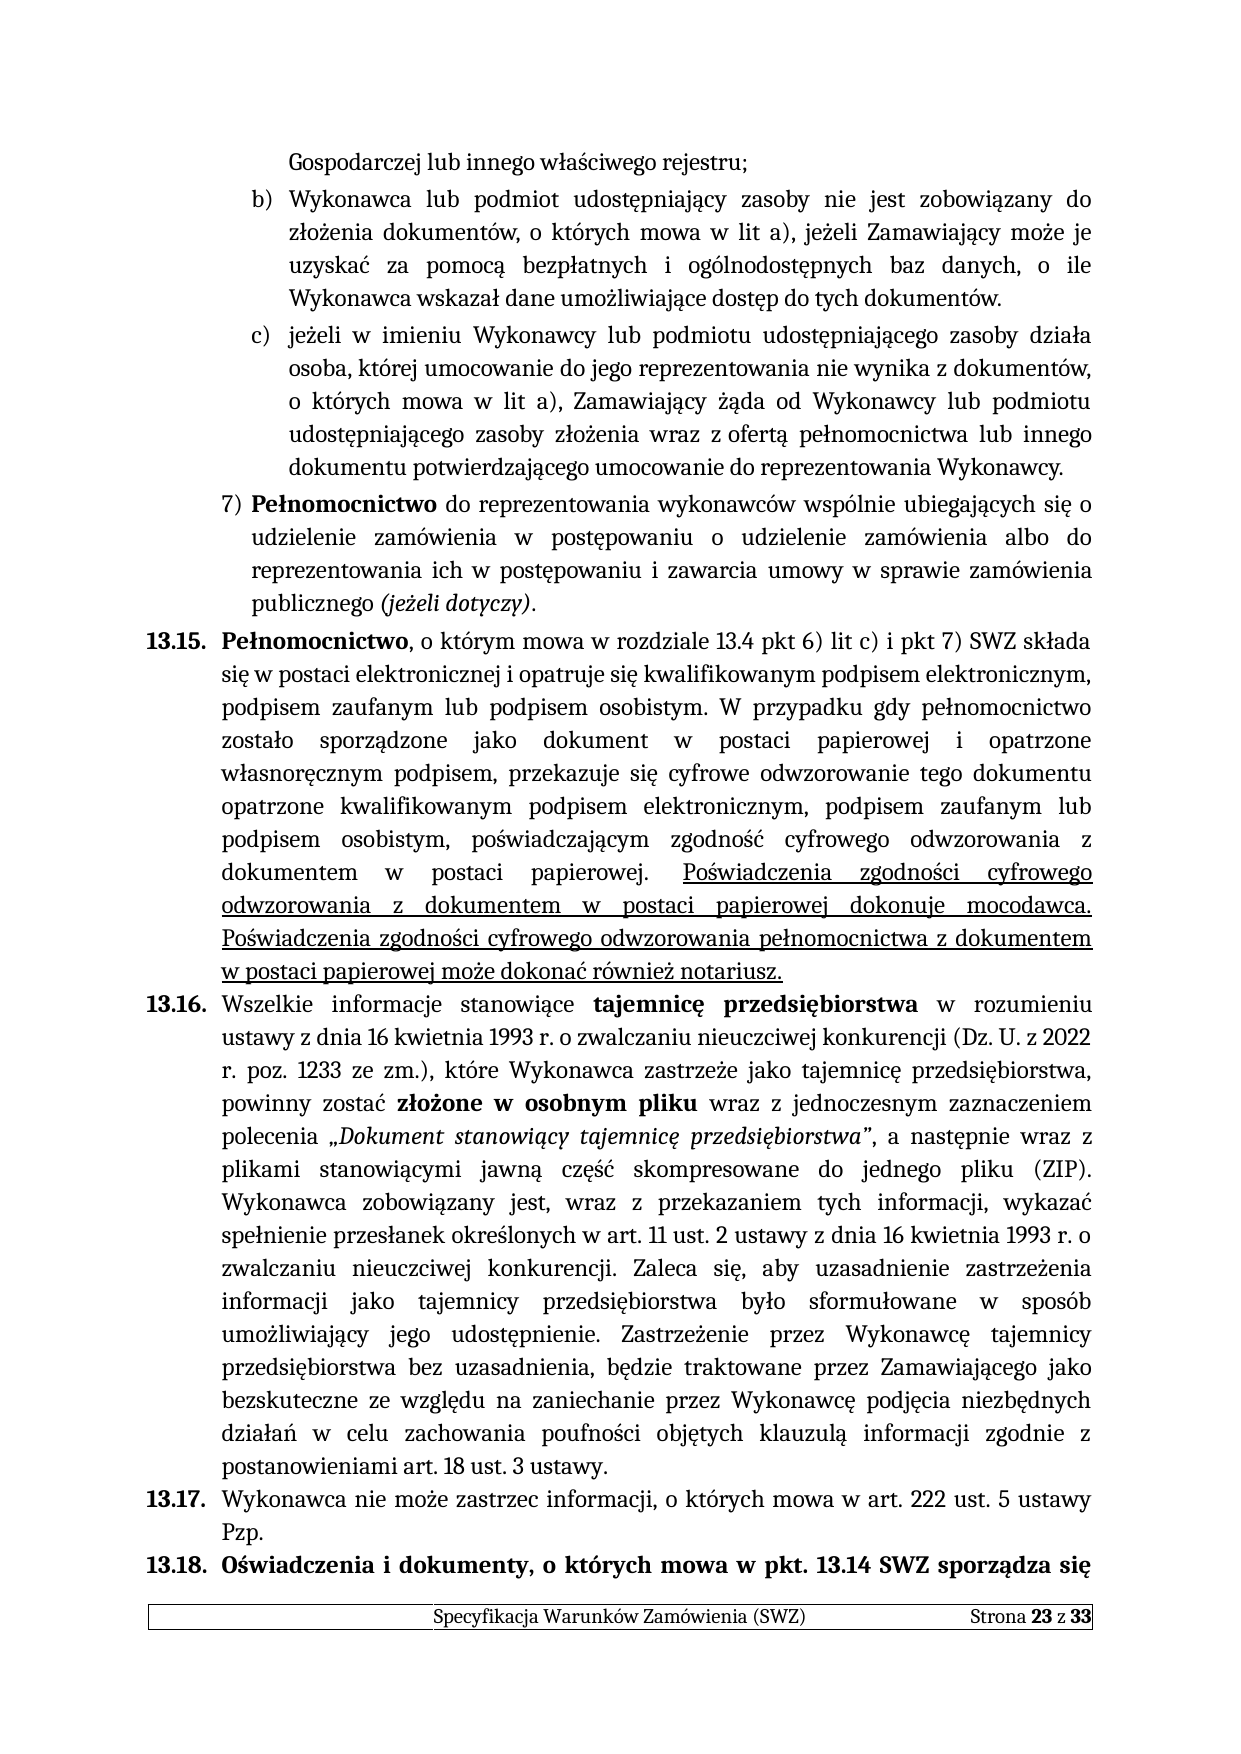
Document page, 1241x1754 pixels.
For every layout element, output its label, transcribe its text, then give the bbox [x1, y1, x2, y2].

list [146, 1551, 1093, 1580]
list Pełnomocnictwo, o którym mowa w rozdziale 13.4 pkt 6) lit c) i pkt 7) SWZ składa się w postaci elektronicznej i opatruje się kwalifikowanym podpisem elektronicznym, podpisem zaufanym lub podpisem osobistym. W przypadku gdy pełnomocnictwo zostało sporządzone jako dokument w postaci papierowej i opatrzone własnoręcznym podpisem, przekazuje się cyfrowe odwzorowanie tego dokumentu opatrzone kwalifikowanym podpisem elektronicznym, podpisem zaufanym lub podpisem osobistym, poświadczającym zgodność cyfrowego odwzorowania z dokumentem w postaci papierowej. Poświadczenia zgodności cyfrowego odwzorowania z dokumentem w postaci papierowej dokonuje mocodawca. Poświadczenia zgodności cyfrowego odwzorowania pełnomocnictwa z dokumentem w postaci papierowej może dokonać również notariusz. [146, 627, 1093, 986]
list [251, 148, 1093, 176]
list Wykonawca lub podmiot udostępniający zasoby nie jest zobowiązany do złożenia dokumentów, o których mowa w lit a), jeżeli Zamawiający może je uzyskać za pomocą bezpłatnych i ogólnodostępnych baz danych, o ile Wykonawca wskazał dane umożliwiające dostęp do tych dokumentów. [251, 185, 1093, 313]
list Wykonawca nie może zastrzec informacji, o których mowa w art. 222 ust. 5 ustawy Pzp. [146, 1485, 1093, 1547]
list Wszelkie informacje stanowiące tajemnicę przedsiębiorstwa w rozumieniu ustawy z dnia 16 kwietnia 1993 r. o zwalczaniu nieuczciwej konkurencji (Dz. U. z 2022 r. poz. 1233 ze zm.), które Wykonawca zastrzeże jako tajemnicę przedsiębiorstwa, powinny zostać złożone w osobnym pliku wraz z jednoczesnym zaznaczeniem polecenia „Dokument stanowiący tajemnicę przedsiębiorstwa”, a następnie wraz z plikami stanowiącymi jawną część skompresowane do jednego pliku (ZIP). Wykonawca zobowiązany jest, wraz z przekazaniem tych informacji, wykazać spełnienie przesłanek określonych w art. 11 ust. 2 ustawy z dnia 16 kwietnia 1993 r. o zwalczaniu nieuczciwej konkurencji. Zaleca się, aby uzasadnienie zastrzeżenia informacji jako tajemnicy przedsiębiorstwa było sformułowane w sposób umożliwiający jego udostępnienie. Zastrzeżenie przez Wykonawcę tajemnicy przedsiębiorstwa bez uzasadnienia, będzie traktowane przez Zamawiającego jako bezskuteczne ze względu na zaniechanie przez Wykonawcę podjęcia niezbędnych działań w celu zachowania poufności objętych klauzulą informacji zgodnie z postanowieniami art. 18 ust. 3 ustawy. [146, 990, 1093, 1481]
list Pełnomocnictwo do reprezentowania wykonawców wspólnie ubiegających się o udzielenie zamówienia w postępowaniu o udzielenie zamówienia albo do reprezentowania ich w postępowaniu i zawarcia umowy w sprawie zamówienia publicznego (jeżeli dotyczy). [221, 490, 1093, 618]
list jeżeli w imieniu Wykonawcy lub podmiotu udostępniającego zasoby działa osoba, której umocowanie do jego reprezentowania nie wynika z dokumentów, o których mowa w lit a), Zamawiający żąda od Wykonawcy lub podmiotu udostępniającego zasoby złożenia wraz z ofertą pełnomocnictwa lub innego dokumentu potwierdzającego umocowanie do reprezentowania Wykonawcy. [251, 321, 1093, 482]
